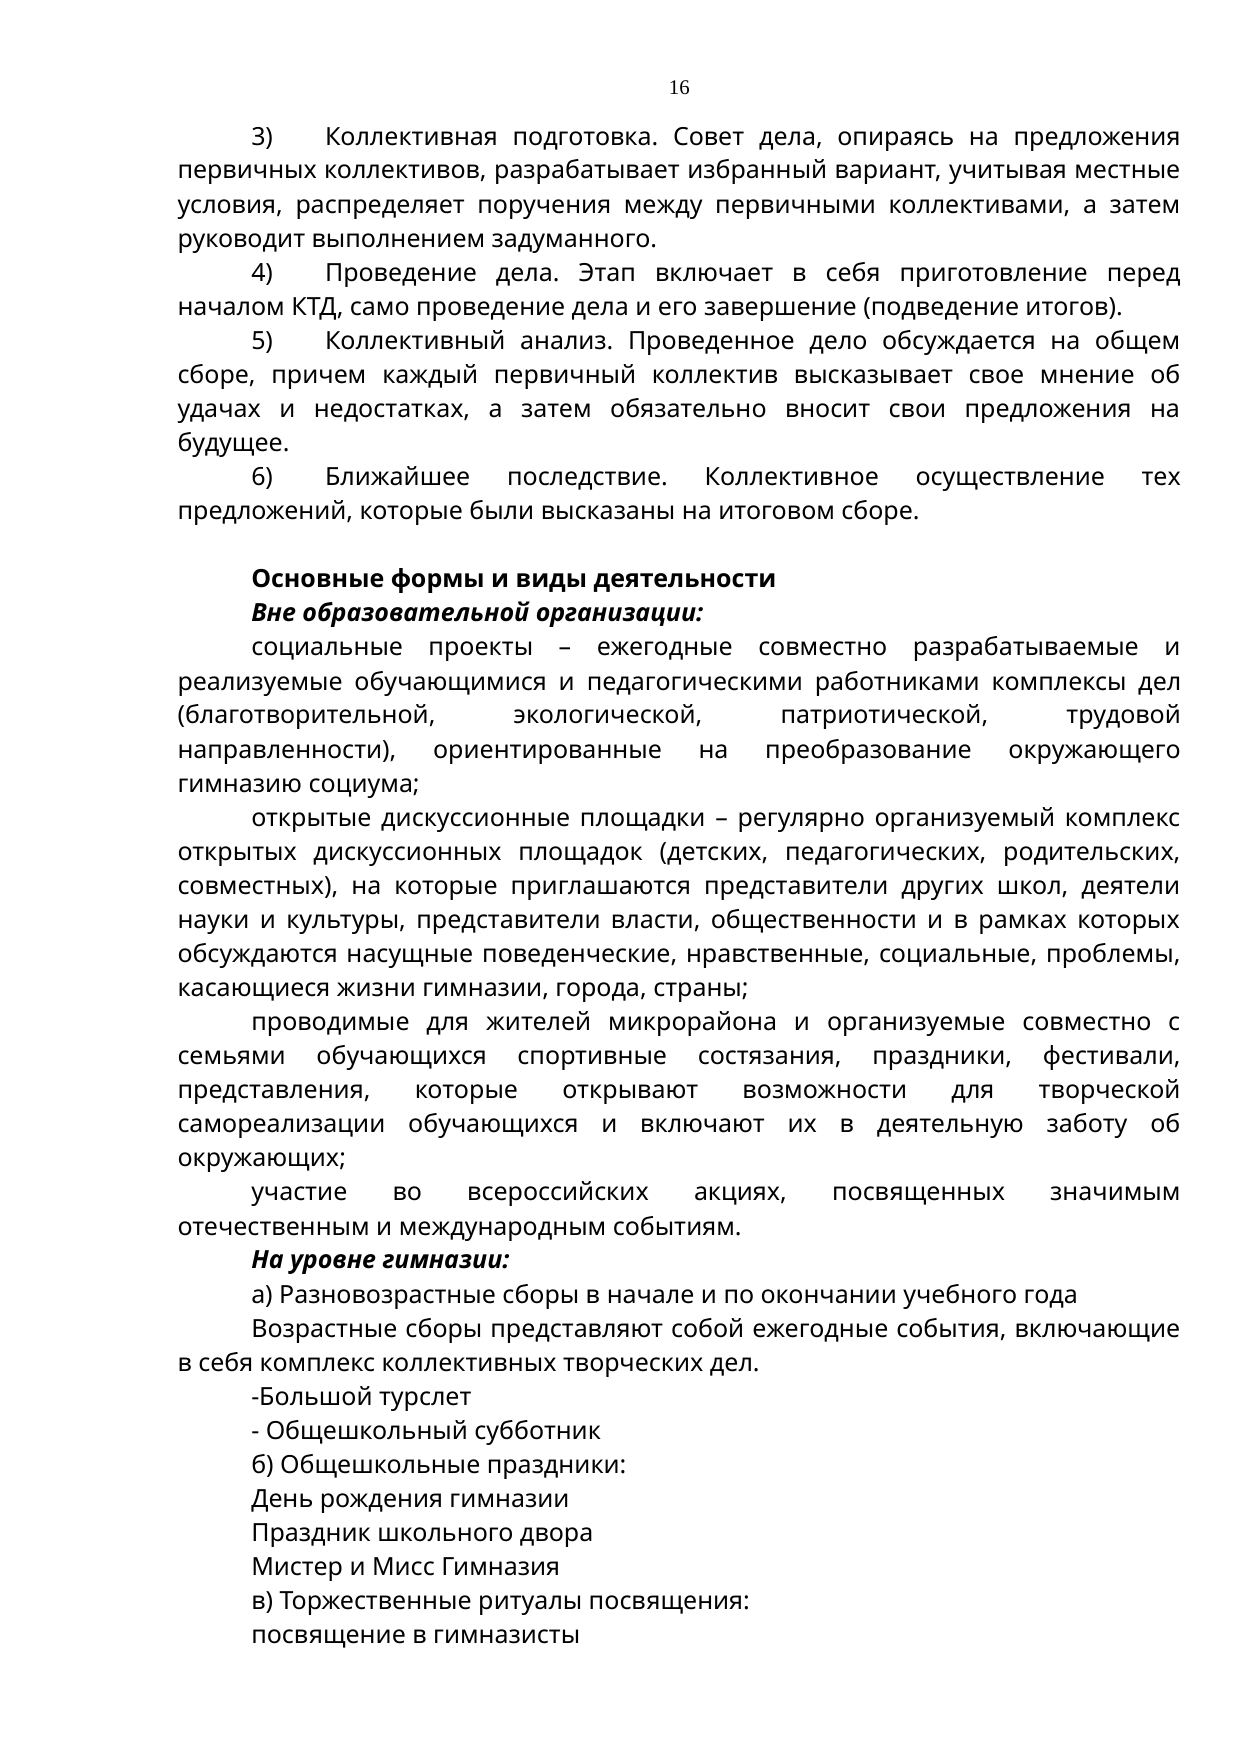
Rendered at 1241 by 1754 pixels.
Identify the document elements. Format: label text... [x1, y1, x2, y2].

text Праздник школьного двора [177, 1515, 1181, 1549]
text открытые дискуссионные площадки – регулярно организуемый комплекс открытых дискуссионных площадок (детских, педагогических, родительских, совместных), на которые приглашаются представители других школ, деятели науки и культуры, представители власти, общественности и в рамках которых обсуждаются насущные поведенческие, нравственные, социальные, проблемы, касающиеся жизни гимназии, города, страны; [177, 799, 1181, 1004]
text -Большой турслет [177, 1378, 1181, 1412]
text посвящение в гимназисты [177, 1617, 1181, 1651]
list Ближайшее последствие. Коллективное осуществление тех предложений, которые были высказаны на итоговом сборе. [177, 459, 1181, 527]
list Коллективная подготовка. Совет дела, опираясь на предложения первичных коллективов, разрабатывает избранный вариант, учитывая местные условия, распределяет поручения между первичными коллективами, а затем руководит выполнением задуманного. [177, 118, 1181, 254]
text участие во всероссийских акциях, посвященных значимым отечественным и международным событиям. [177, 1174, 1181, 1242]
text а) Разновозрастные сборы в начале и по окончании учебного года [177, 1276, 1181, 1310]
text б) Общешкольные праздники: [177, 1447, 1181, 1481]
text День рождения гимназии [177, 1481, 1181, 1515]
text Вне образовательной организации: [177, 595, 1181, 629]
list Проведение дела. Этап включает в себя приготовление перед началом КТД, само проведение дела и его завершение (подведение итогов). [177, 254, 1181, 322]
text в) Торжественные ритуалы посвящения: [177, 1583, 1181, 1617]
text Основные формы и виды деятельности [177, 561, 1181, 595]
text социальные проекты – ежегодные совместно разрабатываемые и реализуемые обучающимися и педагогическими работниками комплексы дел (благотворительной, экологической, патриотической, трудовой направленности), ориентированные на преобразование окружающего гимназию социума; [177, 629, 1181, 799]
text Мистер и Мисс Гимназия [177, 1549, 1181, 1583]
text На уровне гимназии: [177, 1242, 1181, 1276]
list Коллективный анализ. Проведенное дело обсуждается на общем сборе, причем каждый первичный коллектив высказывает свое мнение об удачах и недостатках, а затем обязательно вносит свои предложения на будущее. [177, 322, 1181, 459]
text Возрастные сборы представляют собой ежегодные события, включающие в себя комплекс коллективных творческих дел. [177, 1310, 1181, 1378]
text - Общешкольный субботник [177, 1412, 1181, 1447]
text проводимые для жителей микрорайона и организуемые совместно с семьями обучающихся спортивные состязания, праздники, фестивали, представления, которые открывают возможности для творческой самореализации обучающихся и включают их в деятельную заботу об окружающих; [177, 1004, 1181, 1174]
